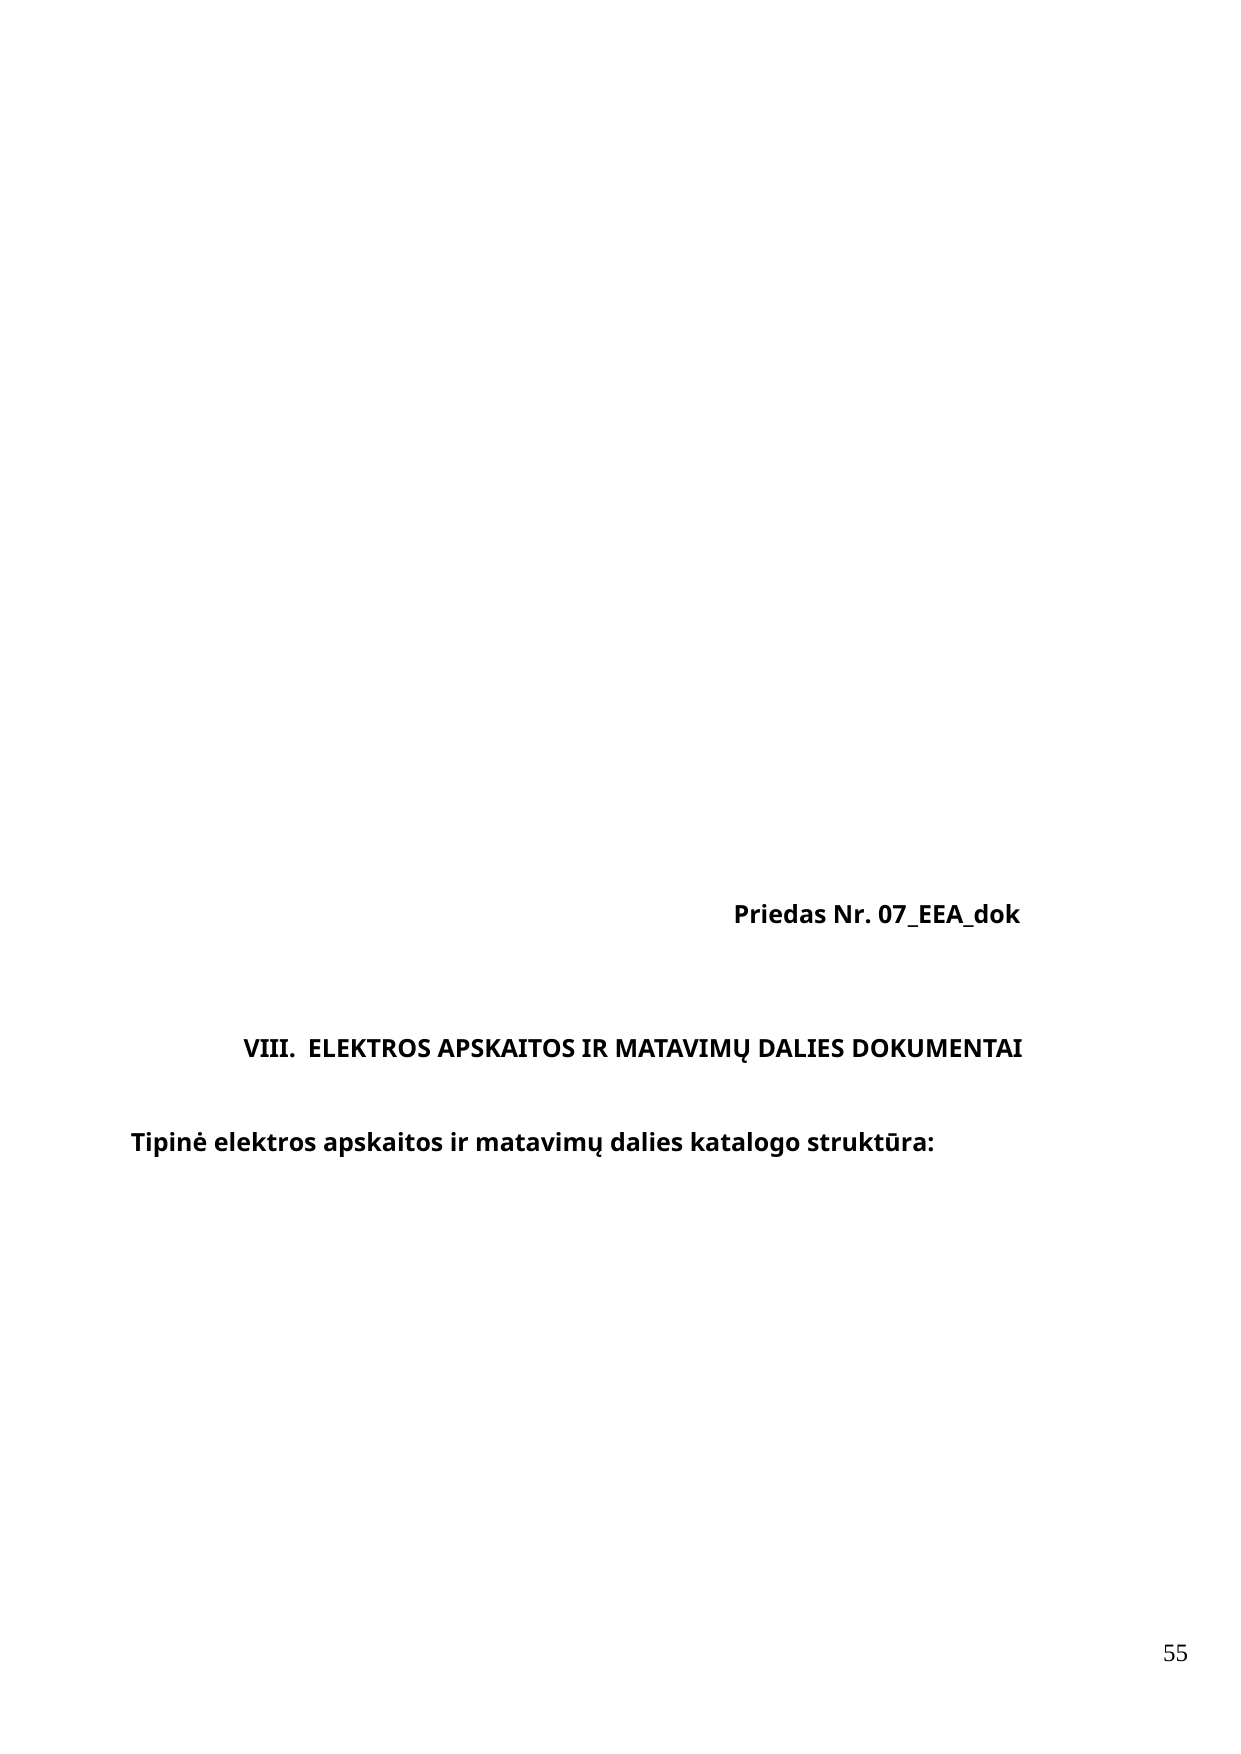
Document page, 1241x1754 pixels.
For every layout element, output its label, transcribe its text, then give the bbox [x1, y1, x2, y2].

subtitle Elektros apskaitos ir matavimų dalies dokumentai [131, 1031, 1188, 1065]
text Priedas Nr. 07_EEA_dok [131, 897, 1188, 931]
list Tipinė elektros apskaitos ir matavimų dalies katalogo struktūra: [131, 1124, 1188, 1158]
